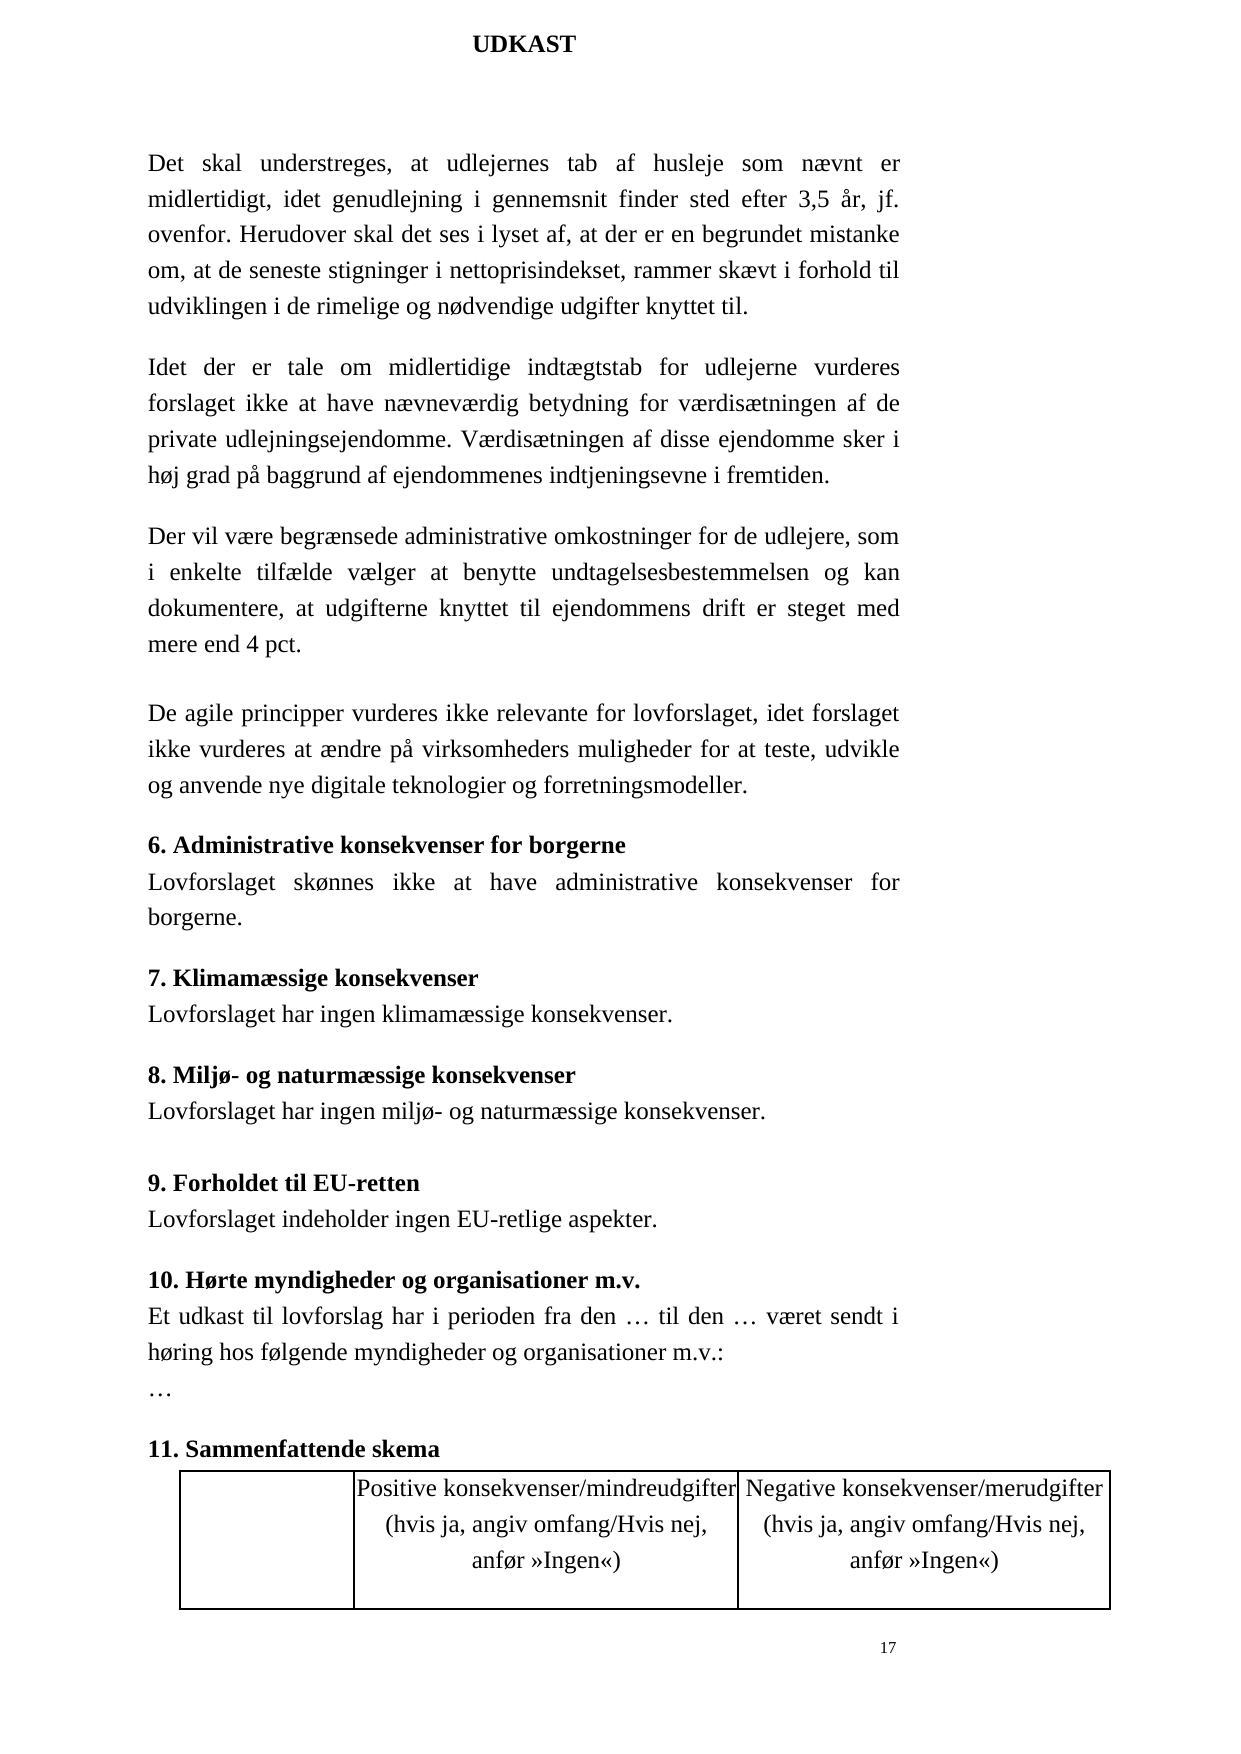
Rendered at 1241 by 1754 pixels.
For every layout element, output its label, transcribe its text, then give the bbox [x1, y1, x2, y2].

text Lovforslaget har ingen klimamæssige konsekvenser. [148, 999, 901, 1028]
text Lovforslaget skønnes ikke at have administrative konsekvenser for borgerne. [148, 867, 901, 931]
subtitle 11. Sammenfattende skema [148, 1434, 901, 1462]
subtitle 7. Klimamæssige konsekvenser [148, 963, 901, 992]
subtitle 6. Administrative konsekvenser for borgerne [148, 831, 901, 859]
text Lovforslaget har ingen miljø- og naturmæssige konsekvenser. [148, 1096, 901, 1125]
subtitle 8. Miljø- og naturmæssige konsekvenser [148, 1060, 901, 1089]
text Der vil være begrænsede administrative omkostninger for de udlejere, som i enkelte tilfælde vælger at benytte undtagelsesbestemmelsen og kan dokumentere, at udgifterne knyttet til ejendommens drift er steget med mere end 4 pct. [148, 521, 901, 658]
table_header Positive konsekvenser/mindreudgifter (hvis ja, angiv omfang/Hvis nej, anfør »Ingen«) [355, 1472, 737, 1608]
text Det skal understreges, at udlejernes tab af husleje som nævnt er midlertidigt, idet genudlejning i gennemsnit finder sted efter 3,5 år, jf. ovenfor. Herudover skal det ses i lyset af, at der er en begrundet mistanke om, at de seneste stigninger i nettoprisindekset, rammer skævt i forhold til udviklingen i de rimelige og nødvendige udgifter knyttet til. [148, 148, 901, 320]
text … [148, 1373, 901, 1402]
text Lovforslaget indeholder ingen EU-retlige aspekter. [148, 1204, 901, 1233]
text De agile principper vurderes ikke relevante for lovforslaget, idet forslaget ikke vurderes at ændre på virksomheders muligheder for at teste, udvikle og anvende nye digitale teknologier og forretningsmodeller. [148, 698, 901, 798]
subtitle 10. Hørte myndigheder og organisationer m.v. [148, 1265, 901, 1294]
text Et udkast til lovforslag har i perioden fra den … til den … været sendt i høring hos følgende myndigheder og organisationer m.v.: [148, 1301, 901, 1366]
table_header [181, 1472, 353, 1608]
table_header Negative konsekvenser/merudgifter (hvis ja, angiv omfang/Hvis nej, anfør »Ingen«) [739, 1472, 1109, 1608]
subtitle 9. Forholdet til EU-retten [148, 1168, 901, 1197]
text Idet der er tale om midlertidige indtægtstab for udlejerne vurderes forslaget ikke at have nævneværdig betydning for værdisætningen af de private udlejningsejendomme. Værdisætningen af disse ejendomme sker i høj grad på baggrund af ejendommenes indtjeningsevne i fremtiden. [148, 352, 901, 489]
